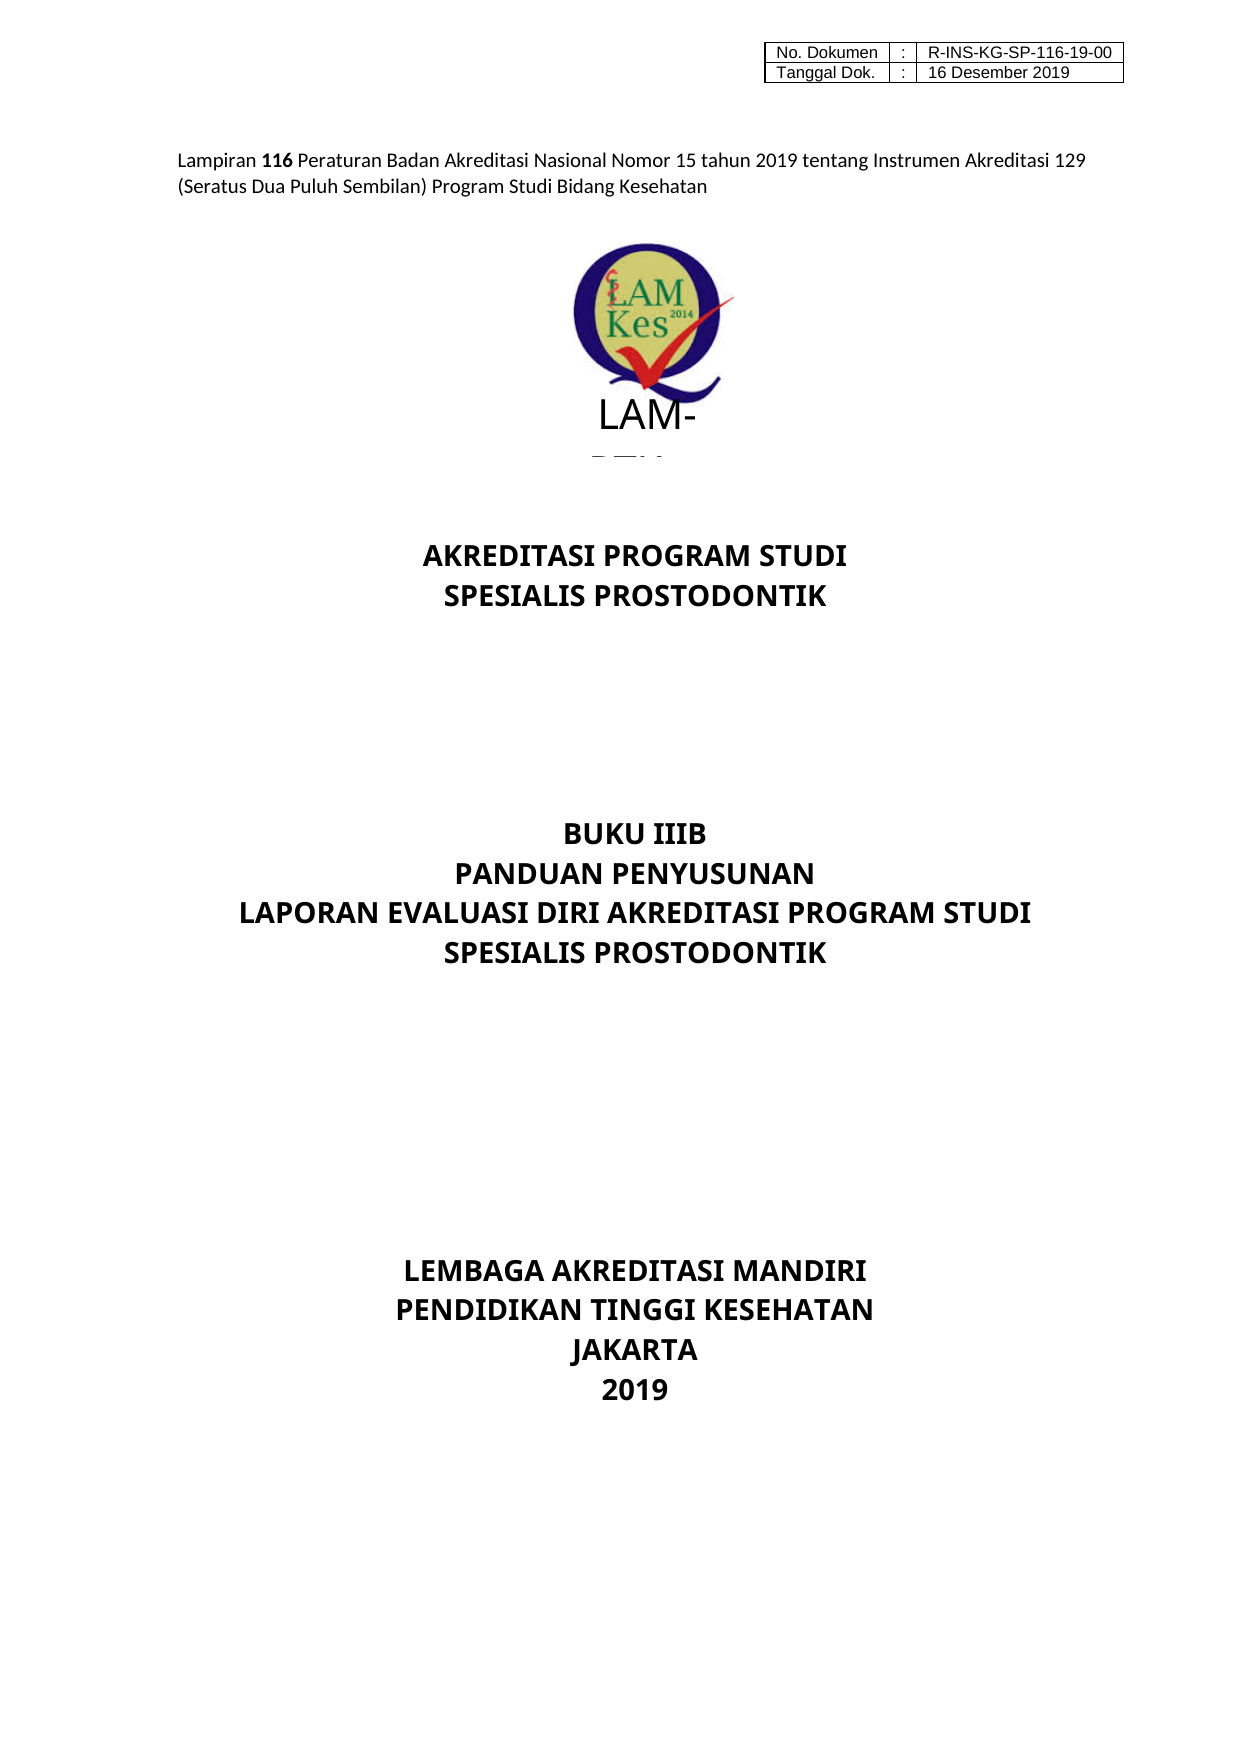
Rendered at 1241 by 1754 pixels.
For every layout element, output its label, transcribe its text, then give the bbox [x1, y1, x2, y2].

text BUKU IIIB [177, 813, 1092, 853]
text JAKARTA [177, 1329, 1092, 1369]
text 2019 [177, 1369, 1092, 1409]
text LEMBAGA AKREDITASI MANDIRI [177, 1250, 1092, 1289]
text LAPORAN EVALUASI DIRI AKREDITASI PROGRAM STUDI SPESIALIS PROSTODONTIK [177, 893, 1092, 972]
text PANDUAN PENYUSUNAN [177, 853, 1092, 893]
text PENDIDIKAN TINGGI KESEHATAN [177, 1289, 1092, 1329]
text AKREDITASI PROGRAM STUDI [177, 536, 1092, 575]
picture [565, 240, 734, 407]
text Lampiran 116 Peraturan Badan Akreditasi Nasional Nomor 15 tahun 2019 tentang Instrumen Akreditasi 129 (Seratus Dua Puluh Sembilan) Program Studi Bidang Kesehatan [177, 148, 1092, 198]
text SPESIALIS PROSTODONTIK [177, 575, 1092, 615]
